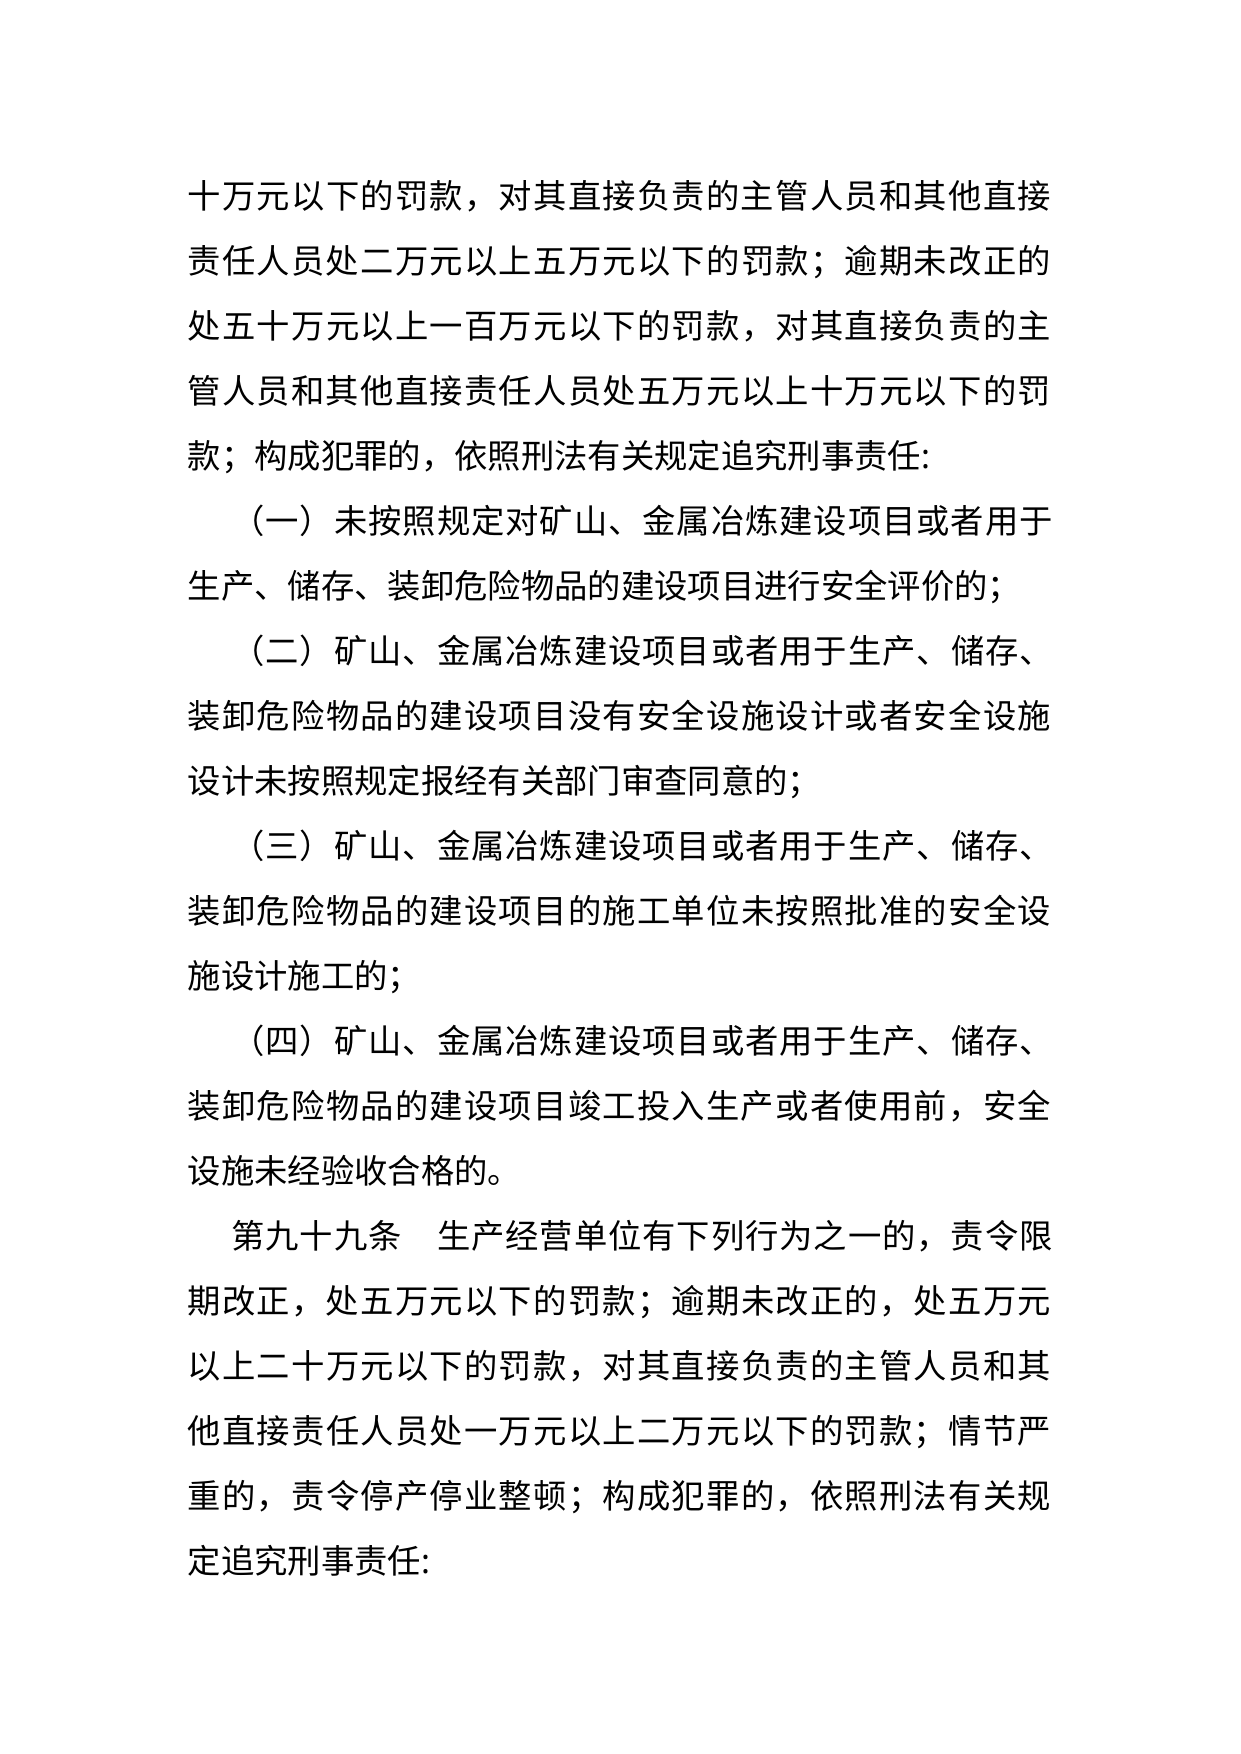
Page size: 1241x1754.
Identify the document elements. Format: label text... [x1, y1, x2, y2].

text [187, 162, 1053, 487]
text （四）矿山、金属冶炼建设项目或者用于生产、储存、装卸危险物品的建设项目竣工投入生产或者使用前，安全设施未经验收合格的。 [187, 1007, 1053, 1202]
text （三）矿山、金属冶炼建设项目或者用于生产、储存、装卸危险物品的建设项目的施工单位未按照批准的安全设施设计施工的； [187, 812, 1053, 1007]
text （一）未按照规定对矿山、金属冶炼建设项目或者用于生产、储存、装卸危险物品的建设项目进行安全评价的； [187, 487, 1053, 617]
text 第九十九条 生产经营单位有下列行为之一的，责令限期改正，处五万元以下的罚款；逾期未改正的，处五万元以上二十万元以下的罚款，对其直接负责的主管人员和其他直接责任人员处一万元以上二万元以下的罚款；情节严重的，责令停产停业整顿；构成犯罪的，依照刑法有关规定追究刑事责任: [187, 1202, 1053, 1592]
text （二）矿山、金属冶炼建设项目或者用于生产、储存、装卸危险物品的建设项目没有安全设施设计或者安全设施设计未按照规定报经有关部门审查同意的； [187, 617, 1053, 812]
